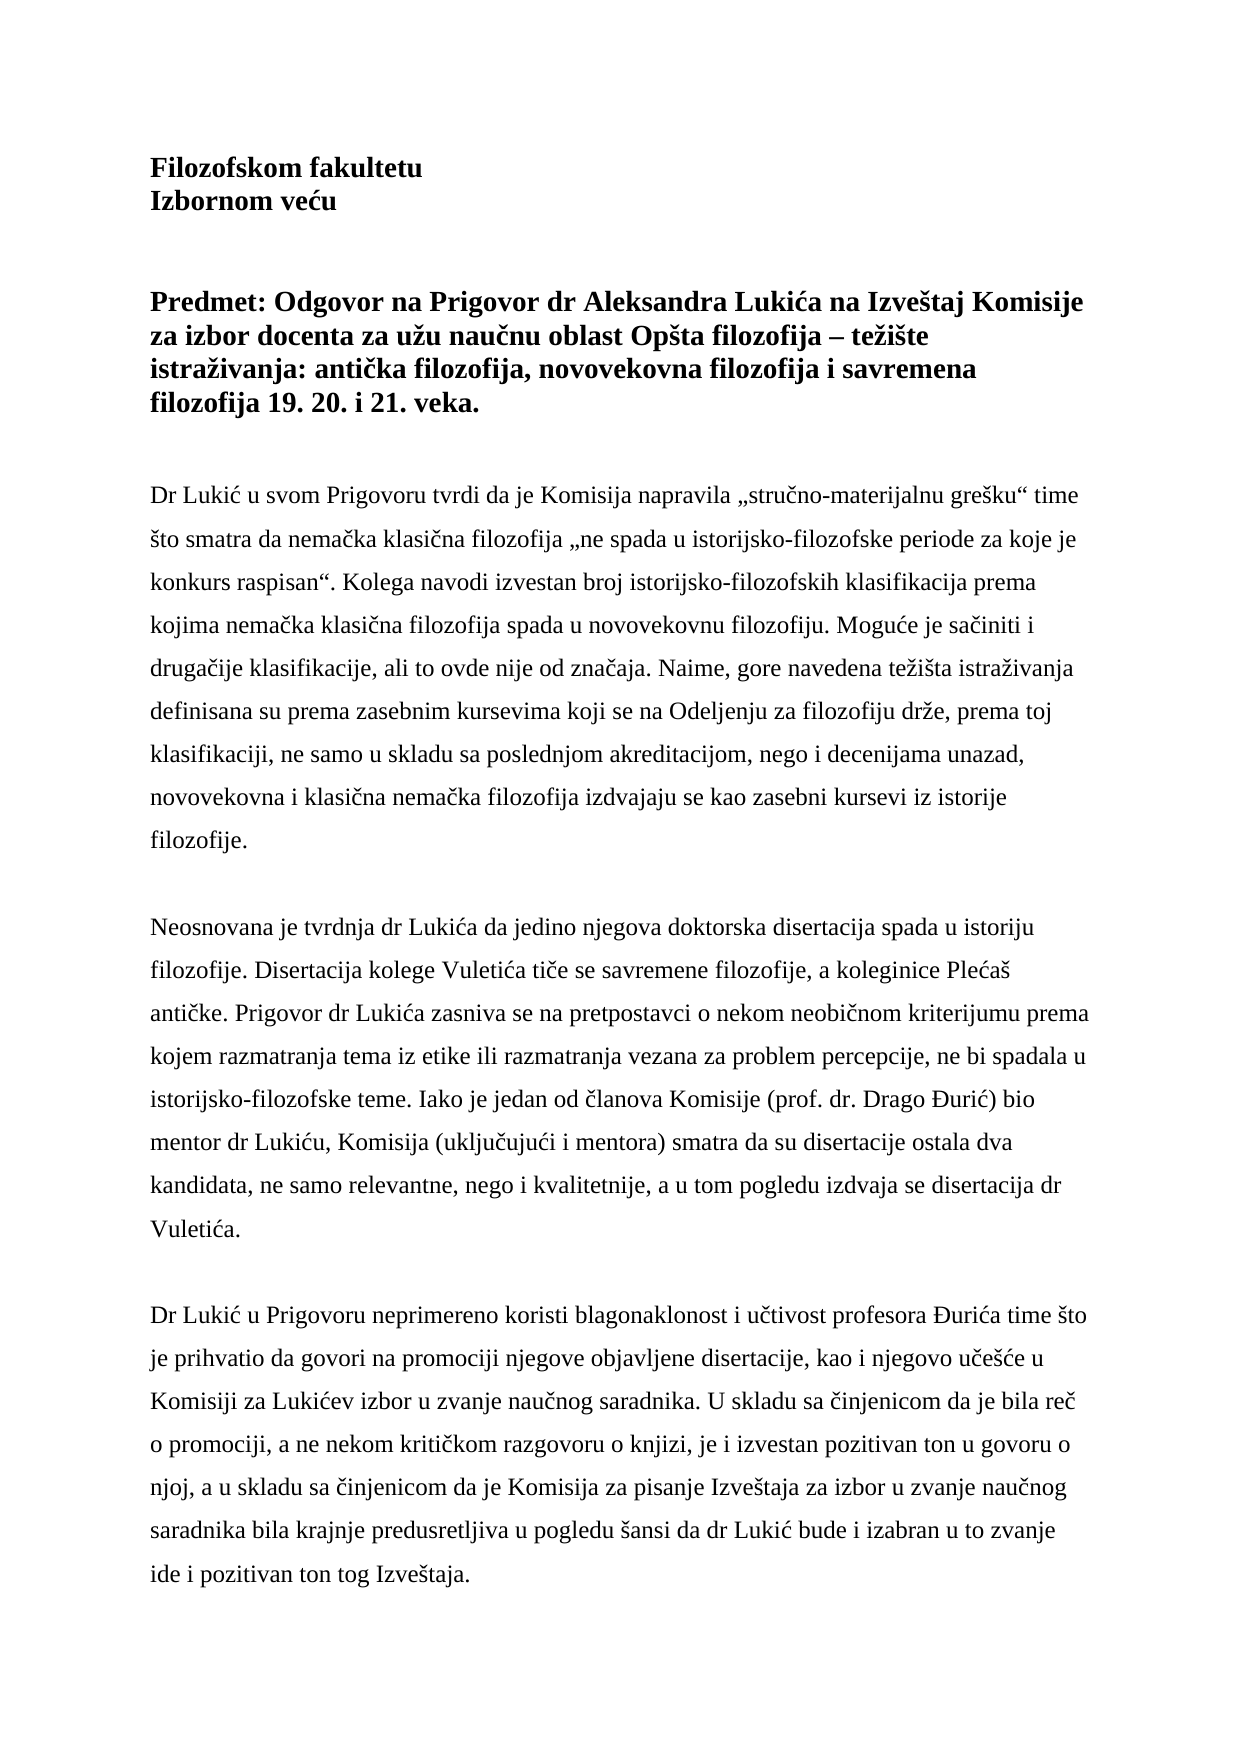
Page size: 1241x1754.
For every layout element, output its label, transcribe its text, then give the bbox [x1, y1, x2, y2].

text Dr Lukić u svom Prigovoru tvrdi da je Komisija napravila „stručno-materijalnu grešku“ time što smatra da nemačka klasična filozofija „ne spada u istorijsko-filozofske periode za koje je konkurs raspisan“. Kolega navodi izvestan broj istorijsko-filozofskih klasifikacija prema kojima nemačka klasična filozofija spada u novovekovnu filozofiju. Moguće je sačiniti i drugačije klasifikacije, ali to ovde nije od značaja. Naime, gore navedena težišta istraživanja definisana su prema zasebnim kursevima koji se na Odeljenju za filozofiju drže, prema toj klasifikaciji, ne samo u skladu sa poslednjom akreditacijom, nego i decenijama unazad, novovekovna i klasična nemačka filozofija izdvajaju se kao zasebni kursevi iz istorije filozofije. [150, 481, 1090, 854]
text Neosnovana je tvrdnja dr Lukića da jedino njegova doktorska disertacija spada u istoriju filozofije. Disertacija kolege Vuletića tiče se savremene filozofije, a koleginice Plećaš antičke. Prigovor dr Lukića zasniva se na pretpostavci o nekom neobičnom kriterijumu prema kojem razmatranja tema iz etike ili razmatranja vezana za problem percepcije, ne bi spadala u istorijsko-filozofske teme. Iako je jedan od članova Komisije (prof. dr. Drago Đurić) bio mentor dr Lukiću, Komisija (uključujući i mentora) smatra da su disertacije ostala dva kandidata, ne samo relevantne, nego i kvalitetnije, a u tom pogledu izdvaja se disertacija dr Vuletića. [150, 912, 1090, 1242]
text Filozofskom fakultetu [150, 150, 1090, 183]
text Predmet: Odgovor na Prigovor dr Aleksandra Lukića na Izveštaj Komisije za izbor docenta za užu naučnu oblast Opšta filozofija – težište istraživanja: antička filozofija, novovekovna filozofija i savremena filozofija 19. 20. i 21. veka. [150, 284, 1090, 418]
text Izbornom veću [150, 183, 1090, 217]
text Dr Lukić u Prigovoru neprimereno koristi blagonaklonost i učtivost profesora Đurića time što je prihvatio da govori na promociji njegove objavljene disertacije, kao i njegovo učešće u Komisiji za Lukićev izbor u zvanje naučnog saradnika. U skladu sa činjenicom da je bila reč o promociji, a ne nekom kritičkom razgovoru o knjizi, je i izvestan pozitivan ton u govoru o njoj, a u skladu sa činjenicom da je Komisija za pisanje Izveštaja za izbor u zvanje naučnog saradnika bila krajnje predusretljiva u pogledu šansi da dr Lukić bude i izabran u to zvanje ide i pozitivan ton tog Izveštaja. [150, 1300, 1090, 1587]
